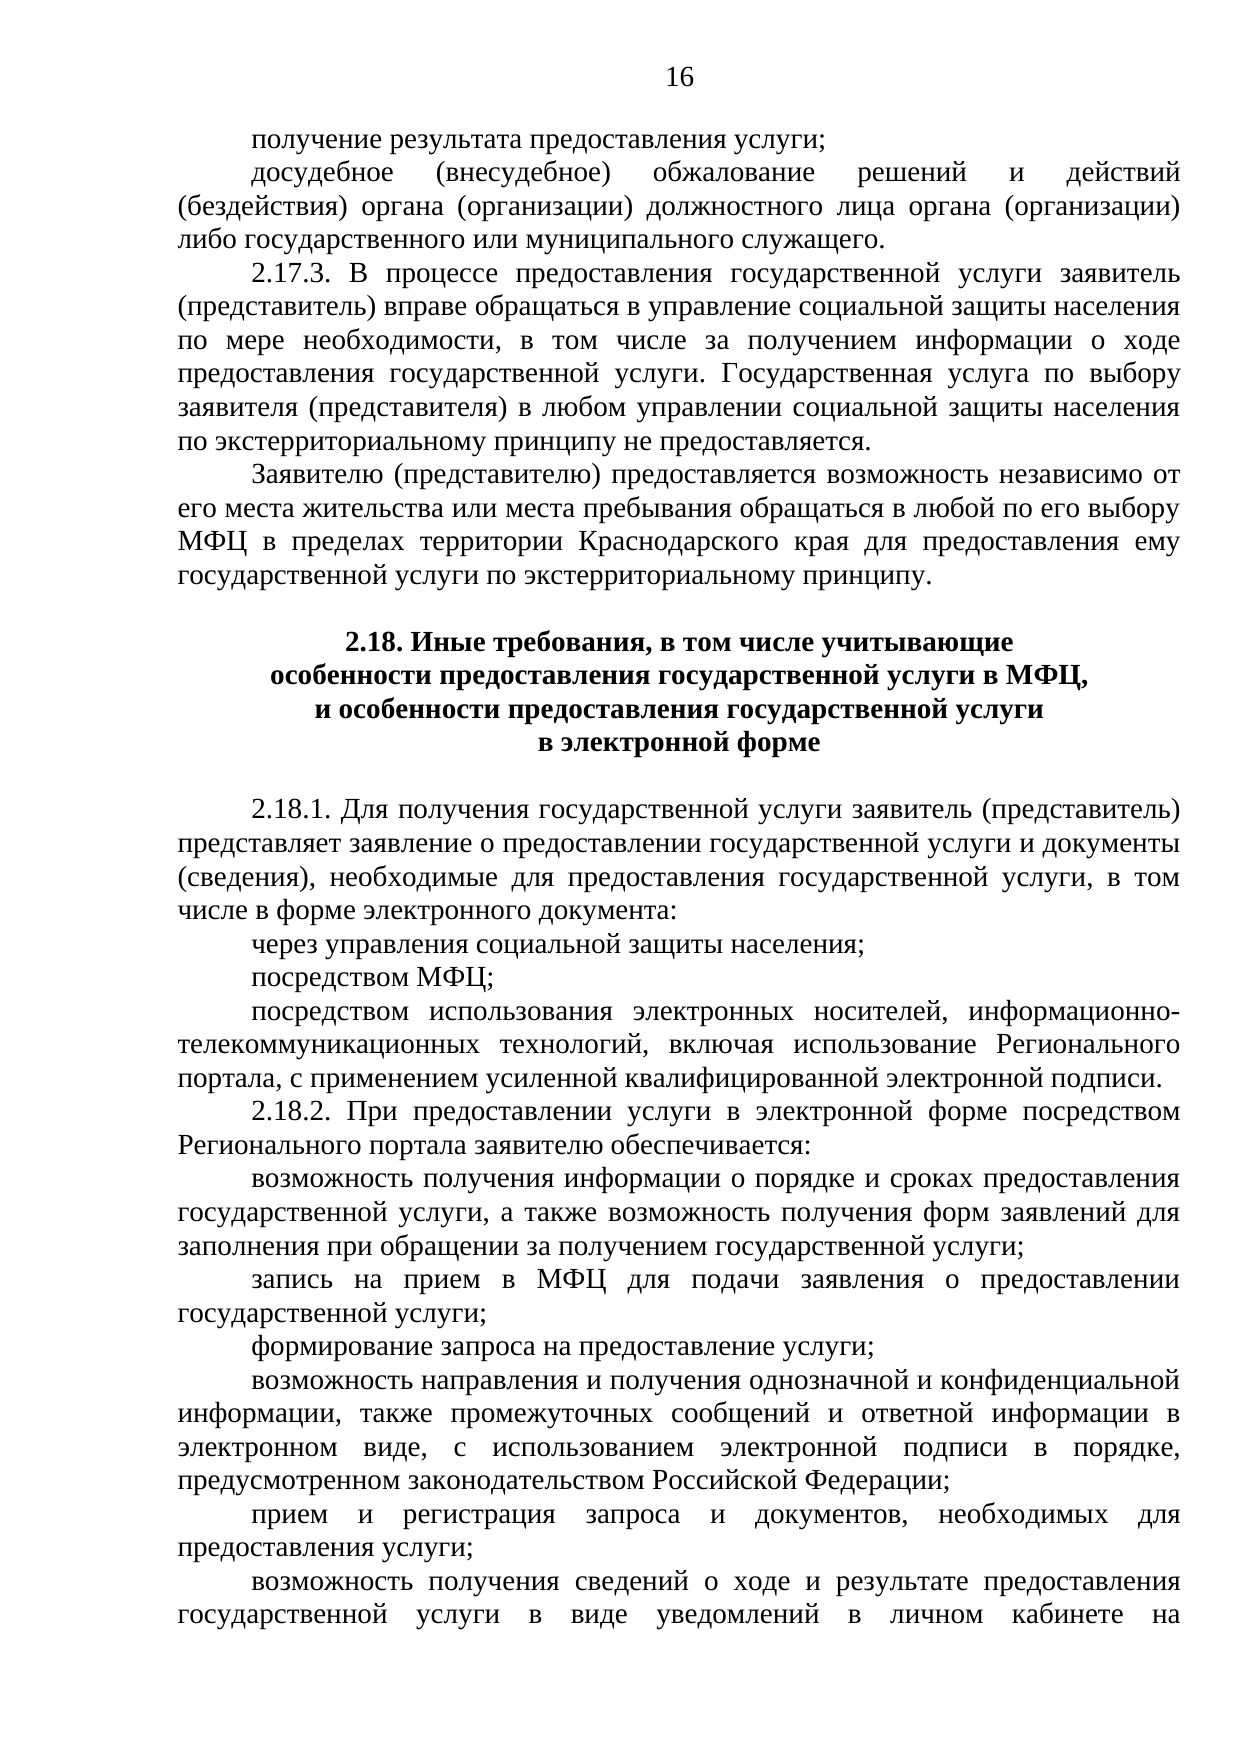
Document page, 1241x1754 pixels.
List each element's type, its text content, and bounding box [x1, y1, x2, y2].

title и особенности предоставления государственной услуги [177, 691, 1181, 724]
text досудебное (внесудебное) обжалование решений и действий (бездействия) органа (организации) должностного лица органа (организации) либо государственного или муниципального служащего. [177, 154, 1181, 255]
title 2.18. Иные требования, в том числе учитывающие [177, 624, 1181, 657]
text получение результата предоставления услуги; [177, 121, 1181, 154]
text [177, 1563, 1181, 1630]
text посредством использования электронных носителей, информационно-телекоммуникационных технологий, включая использование Регионального портала, с применением усиленной квалифицированной электронной подписи. [177, 993, 1181, 1093]
text Заявителю (представителю) предоставляется возможность независимо от его места жительства или места пребывания обращаться в любой по его выбору МФЦ в пределах территории Краснодарского края для предоставления ему государственной услуги по экстерриториальному принципу. [177, 456, 1181, 590]
title в электронной форме [177, 724, 1181, 758]
text посредством МФЦ; [177, 959, 1181, 993]
text 2.18.1. Для получения государственной услуги заявитель (представитель) представляет заявление о предоставлении государственной услуги и документы (сведения), необходимые для предоставления государственной услуги, в том числе в форме электронного документа: [177, 792, 1181, 926]
text формирование запроса на предоставление услуги; [177, 1328, 1181, 1362]
text 2.17.3. В процессе предоставления государственной услуги заявитель (представитель) вправе обращаться в управление социальной защиты населения по мере необходимости, в том числе за получением информации о ходе предоставления государственной услуги. Государственная услуга по выбору заявителя (представителя) в любом управлении социальной защиты населения по экстерриториальному принципу не предоставляется. [177, 255, 1181, 456]
text возможность получения информации о порядке и сроках предоставления государственной услуги, а также возможность получения форм заявлений для заполнения при обращении за получением государственной услуги; [177, 1161, 1181, 1261]
text прием и регистрация запроса и документов, необходимых для предоставления услуги; [177, 1496, 1181, 1563]
text через управления социальной защиты населения; [177, 926, 1181, 959]
title особенности предоставления государственной услуги в МФЦ, [177, 657, 1181, 691]
text возможность направления и получения однозначной и конфиденциальной информации, также промежуточных сообщений и ответной информации в электронном виде, с использованием электронной подписи в порядке, предусмотренном законодательством Российской Федерации; [177, 1362, 1181, 1496]
text запись на прием в МФЦ для подачи заявления о предоставлении государственной услуги; [177, 1261, 1181, 1328]
text 2.18.2. При предоставлении услуги в электронной форме посредством Регионального портала заявителю обеспечивается: [177, 1093, 1181, 1161]
